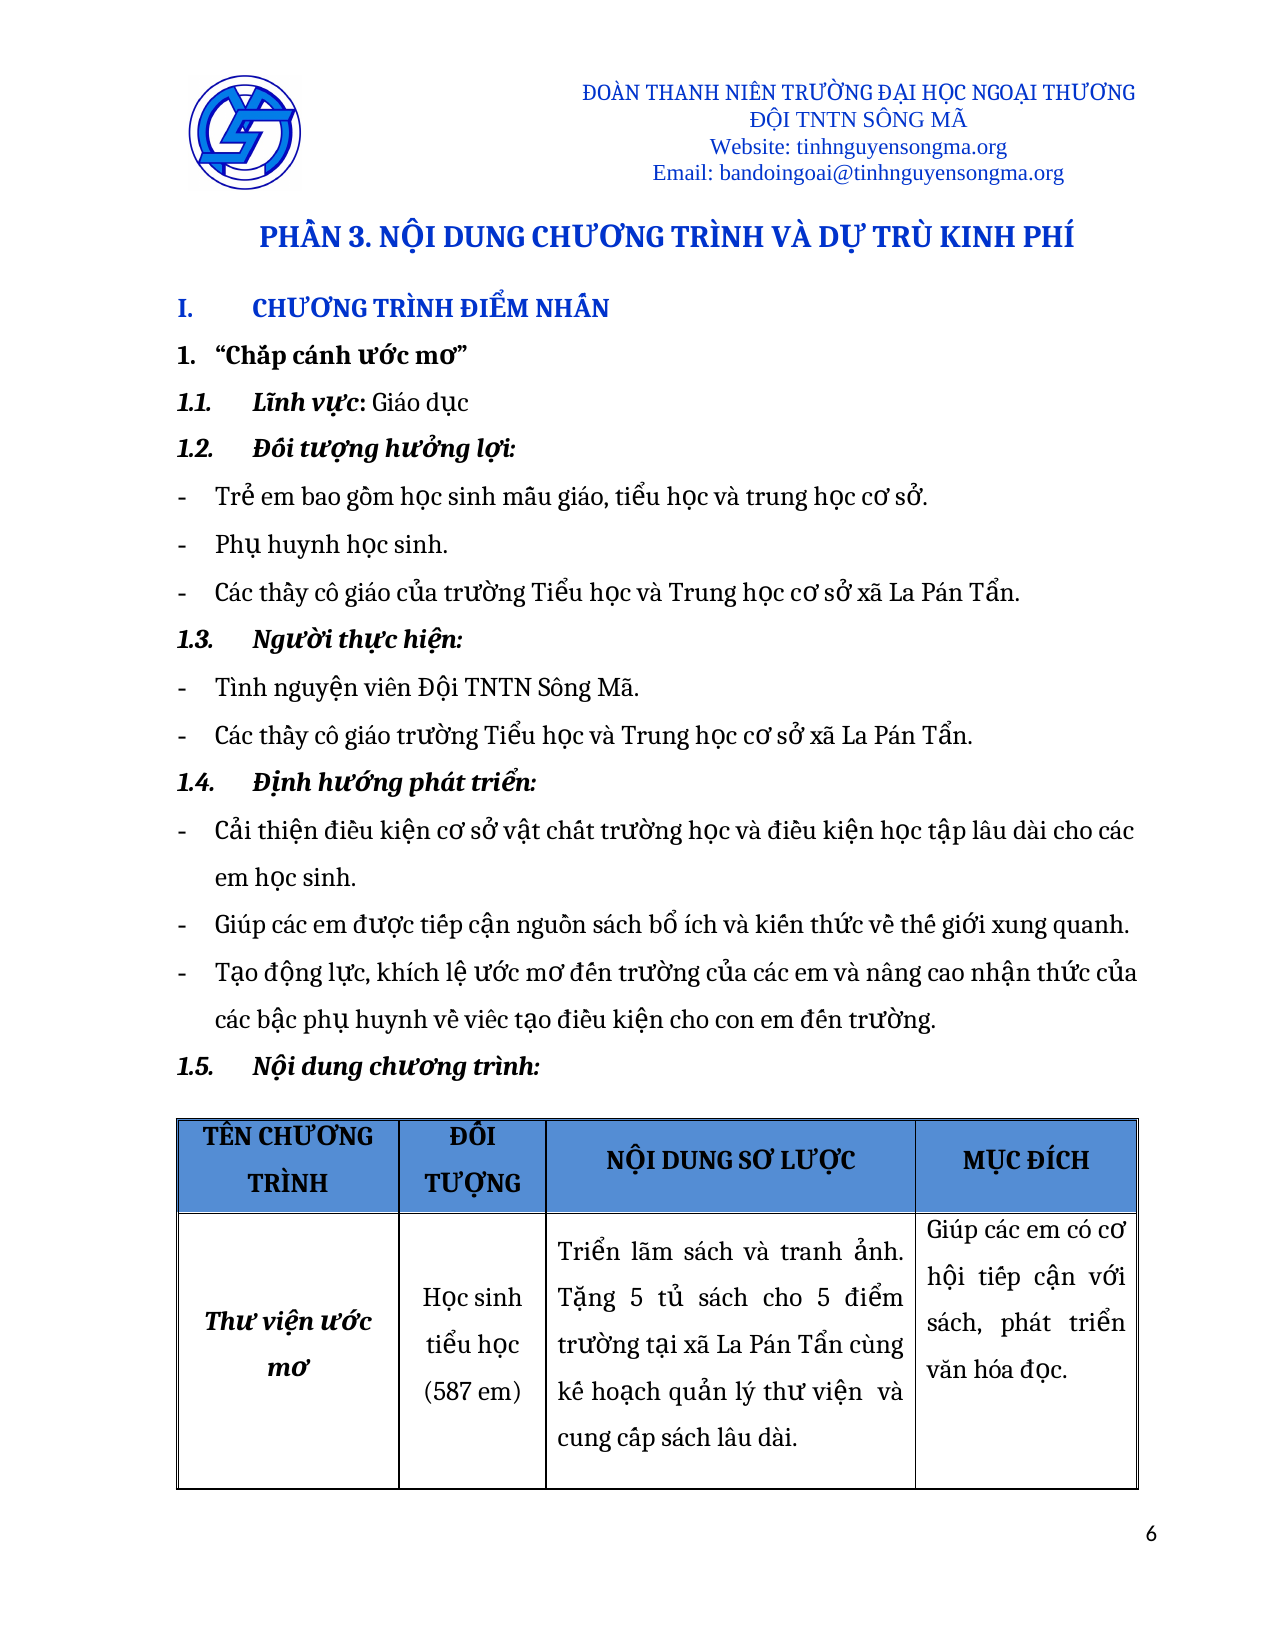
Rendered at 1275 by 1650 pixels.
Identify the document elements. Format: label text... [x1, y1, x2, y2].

table_cell Triển lãm sách và tranh ảnh. Tặng 5 tủ sách cho 5 điểm trường tại xã La Pán Tẩn cùng kế hoạch quản lý thư viện và cung cấp sách lâu dài. [547, 1214, 915, 1488]
table_cell Giúp các em có cơ hội tiếp cận với sách, phát triển văn hóa đọc. [916, 1214, 1136, 1488]
list Người thực hiện: [177, 624, 1157, 656]
list Tạo động lực, khích lệ ước mơ đến trường của các em và nâng cao nhận thức của các bậc phụ huynh về viêc tạo điều kiện cho con em đến trường. [177, 957, 1157, 1035]
list Các thầy cô giáo của trường Tiểu học và Trung học cơ sở xã La Pán Tẩn. [177, 576, 1157, 608]
list Định hướng phát triển: [177, 767, 1157, 799]
list Các thầy cô giáo trường Tiểu học và Trung học cơ sở xã La Pán Tẩn. [177, 719, 1157, 751]
text PHẦN 3. NỘI DUNG CHƯƠNG TRÌNH VÀ DỰ TRÙ KINH PHÍ [177, 219, 1157, 255]
picture [187, 75, 302, 191]
list Trẻ em bao gồm học sinh mẫu giáo, tiểu học và trung học cơ sở. [177, 480, 1157, 512]
list “Chắp cánh ước mơ” [177, 340, 1157, 371]
table_header MỤC ĐÍCH [916, 1121, 1136, 1212]
list Nội dung chương trình: [177, 1051, 1157, 1082]
list Đối tượng hưởng lợi: [177, 433, 1157, 465]
list Giúp các em được tiếp cận nguồn sách bổ ích và kiến thức về thế giới xung quanh. [177, 908, 1157, 941]
list Lĩnh vực: Giáo dục [177, 387, 1157, 418]
list Phụ huynh học sinh. [177, 528, 1157, 560]
list Cải thiện điều kiện cơ sở vật chất trường học và điều kiện học tập lâu dài cho các em học sinh. [177, 814, 1157, 893]
table_header TÊN CHƯƠNG TRÌNH [179, 1121, 398, 1212]
list CHƯƠNG TRÌNH ĐIỂM NHẤN [177, 293, 1157, 325]
table_header NỘI DUNG SƠ LƯỢC [547, 1121, 915, 1212]
table_cell Thư viện ước mơ [179, 1214, 398, 1488]
list Tình nguyện viên Đội TNTN Sông Mã. [177, 671, 1157, 703]
table_header ĐỐI TƯỢNG [400, 1121, 545, 1212]
table_cell Học sinh tiểu học (587 em) [400, 1214, 545, 1488]
